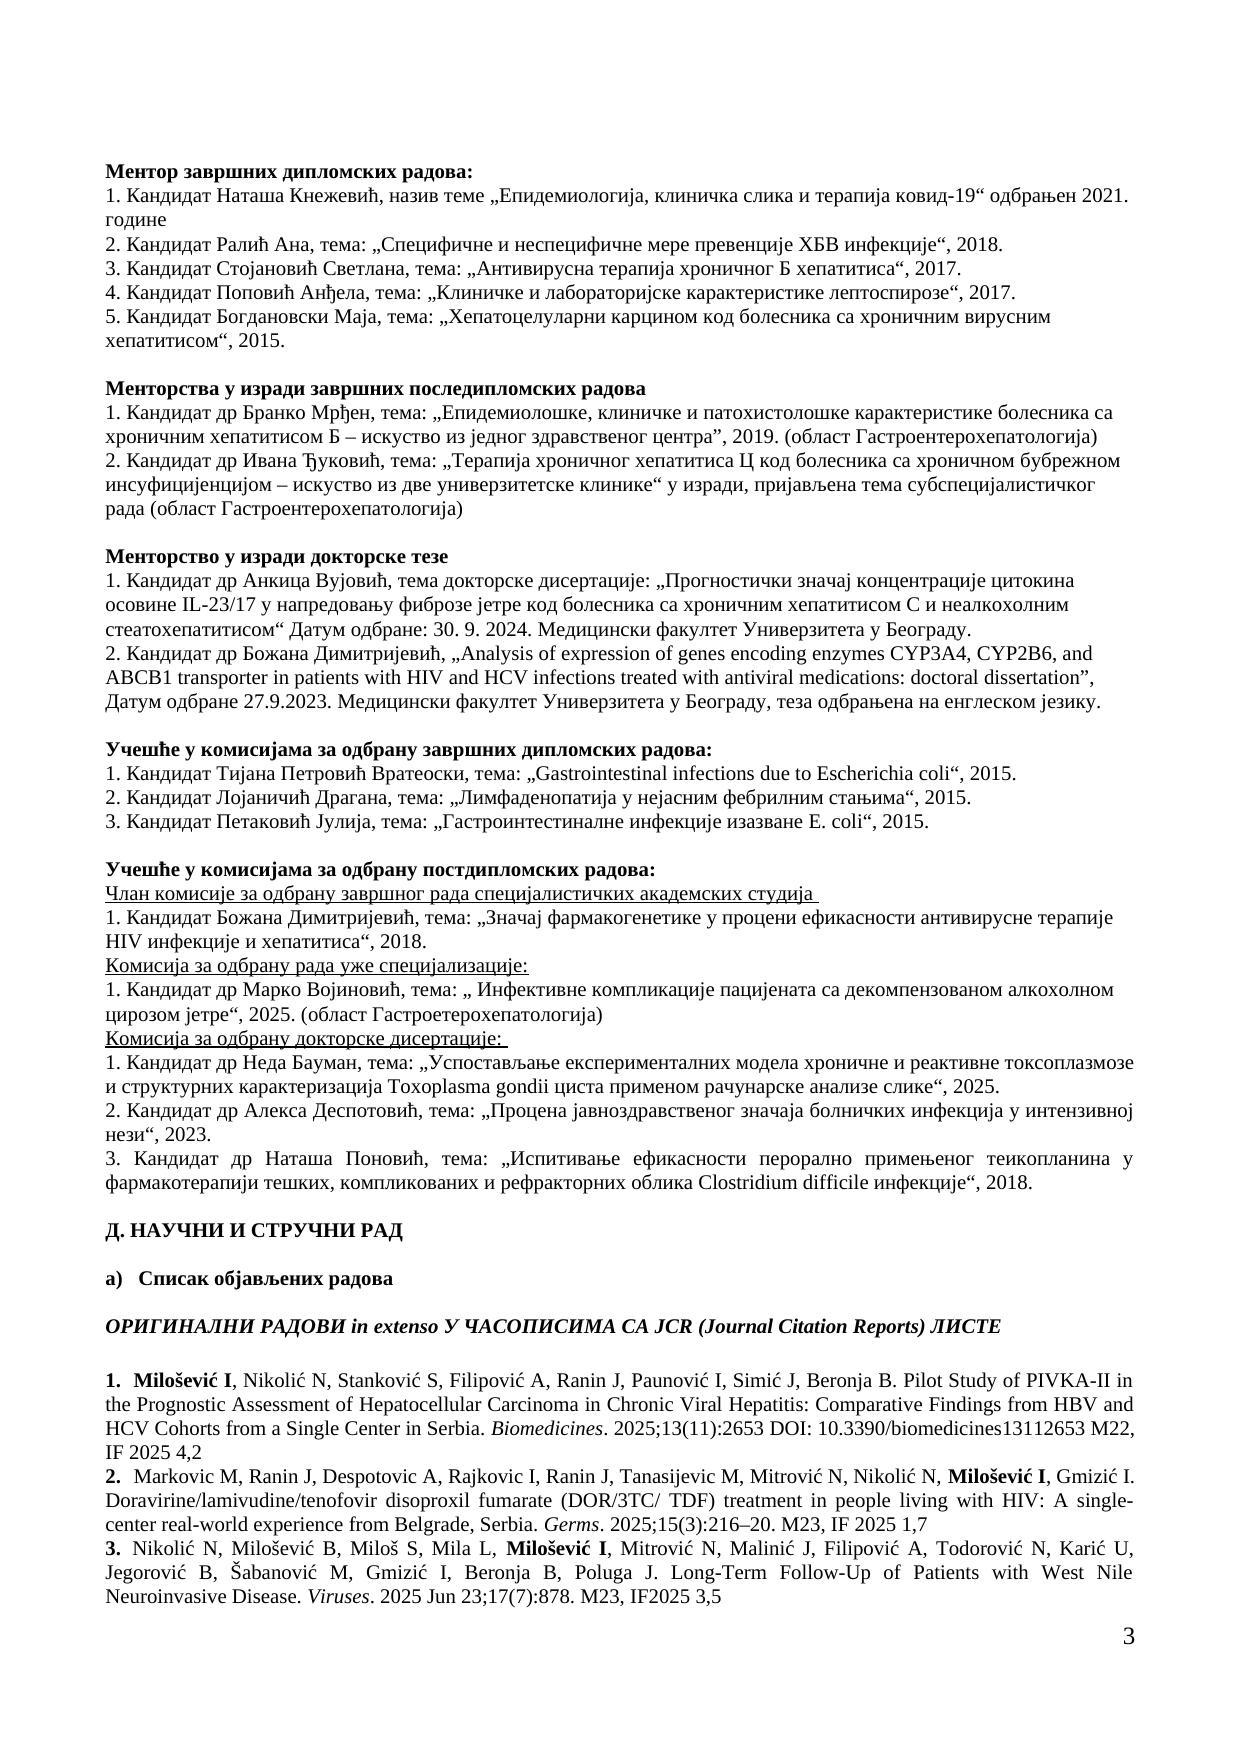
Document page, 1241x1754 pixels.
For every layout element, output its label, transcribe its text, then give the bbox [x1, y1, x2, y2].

text 1. Кандидат Божана Димитријевић, тема: „Значај фармакогенетике у процени ефикасности антивирусне терапије HIV инфекције и хепатитиса“, 2018. [105, 905, 1135, 953]
text Д. НАУЧНИ И СТРУЧНИ РАД [105, 1218, 1135, 1242]
list Nikolić N, Milošević B, Miloš S, Mila L, Milošević I, Mitrović N, Malinić J, Filipović A, Todorović N, Karić U, Jegorović B, Šabanović M, Gmizić I, Beronja B, Poluga J. Long-Term Follow-Up of Patients with West Nile Neuroinvasive Disease. Viruses. 2025 Jun 23;17(7):878. M23, IF2025 3,5 [105, 1536, 1135, 1608]
text Комисија за одбрану докторске дисертације: [105, 1026, 1135, 1049]
text 2. Кандидат др Ивана Ђуковић, тема: „Терапија хроничног хепатитиса Ц код болесника са хроничном бубрежном инсуфицијенцијом – искуство из две универзитетске клинике“ у изради, пријављена тема субспецијалистичког рада (област Гастроентерохепатологија) [105, 448, 1135, 520]
list Milošević I, Nikolić N, Stanković S, Filipović A, Ranin J, Paunović I, Simić J, Beronja B. Pilot Study of PIVKA-II in the Prognostic Assessment of Hepatocellular Carcinoma in Chronic Viral Hepatitis: Comparative Findings from HBV and HCV Cohorts from a Single Center in Serbia. Biomedicines. 2025;13(11):2653 DOI: 10.3390/biomedicines13112653 M22, IF 2025 4,2 [105, 1367, 1135, 1464]
text Менторство у изради докторске тезе [105, 544, 1135, 568]
text 2. Кандидат Лојаничић Драгана, тема: „Лимфаденопатија у нејасним фебрилним стањима“, 2015. [105, 785, 1135, 809]
text Учешће у комисијама за одбрану завршних дипломских радова: [105, 737, 1135, 761]
text 1. Кандидат др Бранко Мрђен, тема: „Епидемиолошке, клиничке и патохистолошке карактеристике болесника са хроничним хепатитисом Б – искуство из једног здравственог центра”, 2019. (област Гастроентерохепатологија) [105, 400, 1135, 448]
text 2. Кандидат др Алекса Деспотовић, тема: „Процена јавноздравственог значаја болничких инфекција у интензивној нези“, 2023. [105, 1098, 1135, 1146]
text Ментор завршних дипломских радова: [105, 159, 1135, 183]
text ОРИГИНАЛНИ РАДОВИ in extenso У ЧАСОПИСИМА СА JCR (Journal Citation Reports) ЛИСТЕ [105, 1314, 1135, 1338]
text Менторства у изради завршних последипломских радова [105, 376, 1135, 400]
text 3. Кандидат Стојановић Светлана, тема: „Антивирусна терапија хроничног Б хепатитиса“, 2017. [105, 256, 1135, 279]
text Члан комисије за одбрану завршног рада специјалистичких академских студија [105, 881, 1135, 905]
text 3. Кандидат Петаковић Јулија, тема: „Гастроинтестиналне инфекције изазване E. coli“, 2015. [105, 809, 1135, 833]
text 1. Кандидат др Неда Бауман, тема: „Успостављање експерименталних модела хроничне и реактивне токсоплазмозе и структурних карактеризација Toxoplasma gondii циста применом рачунарске анализе слике“, 2025. [105, 1049, 1135, 1098]
text 2. Кандидат Ралић Ана, тема: „Специфичне и неспецифичне мере превенције ХБВ инфекције“, 2018. [105, 231, 1135, 256]
list 1. Кандидат др Марко Војиновић, тема: „ Инфективне компликације пацијената са декомпензованом алкохолном цирозом јетре“, 2025. (област Гастроетерохепатологија) [105, 977, 1135, 1026]
text 2. Кандидат др Божана Димитријевић, „Analysis of expression of genes encoding enzymes CYP3A4, CYP2B6, and ABCB1 transporter in patients with HIV and HCV infections treated with antiviral medications: doctoral dissertation”, Датум одбране 27.9.2023. Медицински факултет Универзитета у Београду, теза одбрањена на енглеском језику. [105, 641, 1135, 713]
text 1. Кандидат Наташа Кнежевић, назив теме „Епидемиологија, клиничка слика и терапија ковид-19“ одбрањен 2021. године [105, 183, 1135, 231]
text Учешће у комисијама за одбрану постдипломских радова: [105, 857, 1135, 881]
list Markovic M, Ranin J, Despotovic A, Rajkovic I, Ranin J, Tanasijevic M, Mitrović N, Nikolić N, Milošević I, Gmizić I. Doravirine/lamivudine/tenofovir disoproxil fumarate (DOR/3TC/ TDF) treatment in people living with HIV: A single-center real-world experience from Belgrade, Serbia. Germs. 2025;15(3):216–20. M23, IF 2025 1,7 [105, 1464, 1135, 1536]
text а) Списак објављених радова [105, 1266, 1135, 1290]
text 3. Кандидат др Наташа Поновић, тема: „Испитивање ефикасности перорално примењеног теикопланина у фармакотерапији тешких, компликованих и рефракторних облика Clostridium difficile инфекције“, 2018. [105, 1146, 1135, 1194]
text 5. Кандидат Богдановски Маја, тема: „Хепатоцелуларни карцином код болесника са хроничним вирусним хепатитисом“, 2015. [105, 304, 1135, 352]
text 1. Кандидат Тијана Петровић Вратеоски, тема: „Gastrointestinal infections due to Escherichia coli“, 2015. [105, 761, 1135, 785]
text Комисија за одбрану рада уже специјализације: [105, 953, 1135, 977]
text 1. Кандидат др Анкица Вујовић, тема докторске дисертације: „Прогностички значај концентрације цитокина осовине IL-23/17 у напредовању фиброзе јетре код болесника са хроничним хепатитисом C и неалкохолним стеатохепатитисом“ Датум одбране: 30. 9. 2024. Медицински факултет Универзитета у Београду. [105, 568, 1135, 641]
text 4. Кандидат Поповић Анђела, тема: „Клиничке и лабораторијске карактеристике лептоспирозе“, 2017. [105, 279, 1135, 304]
